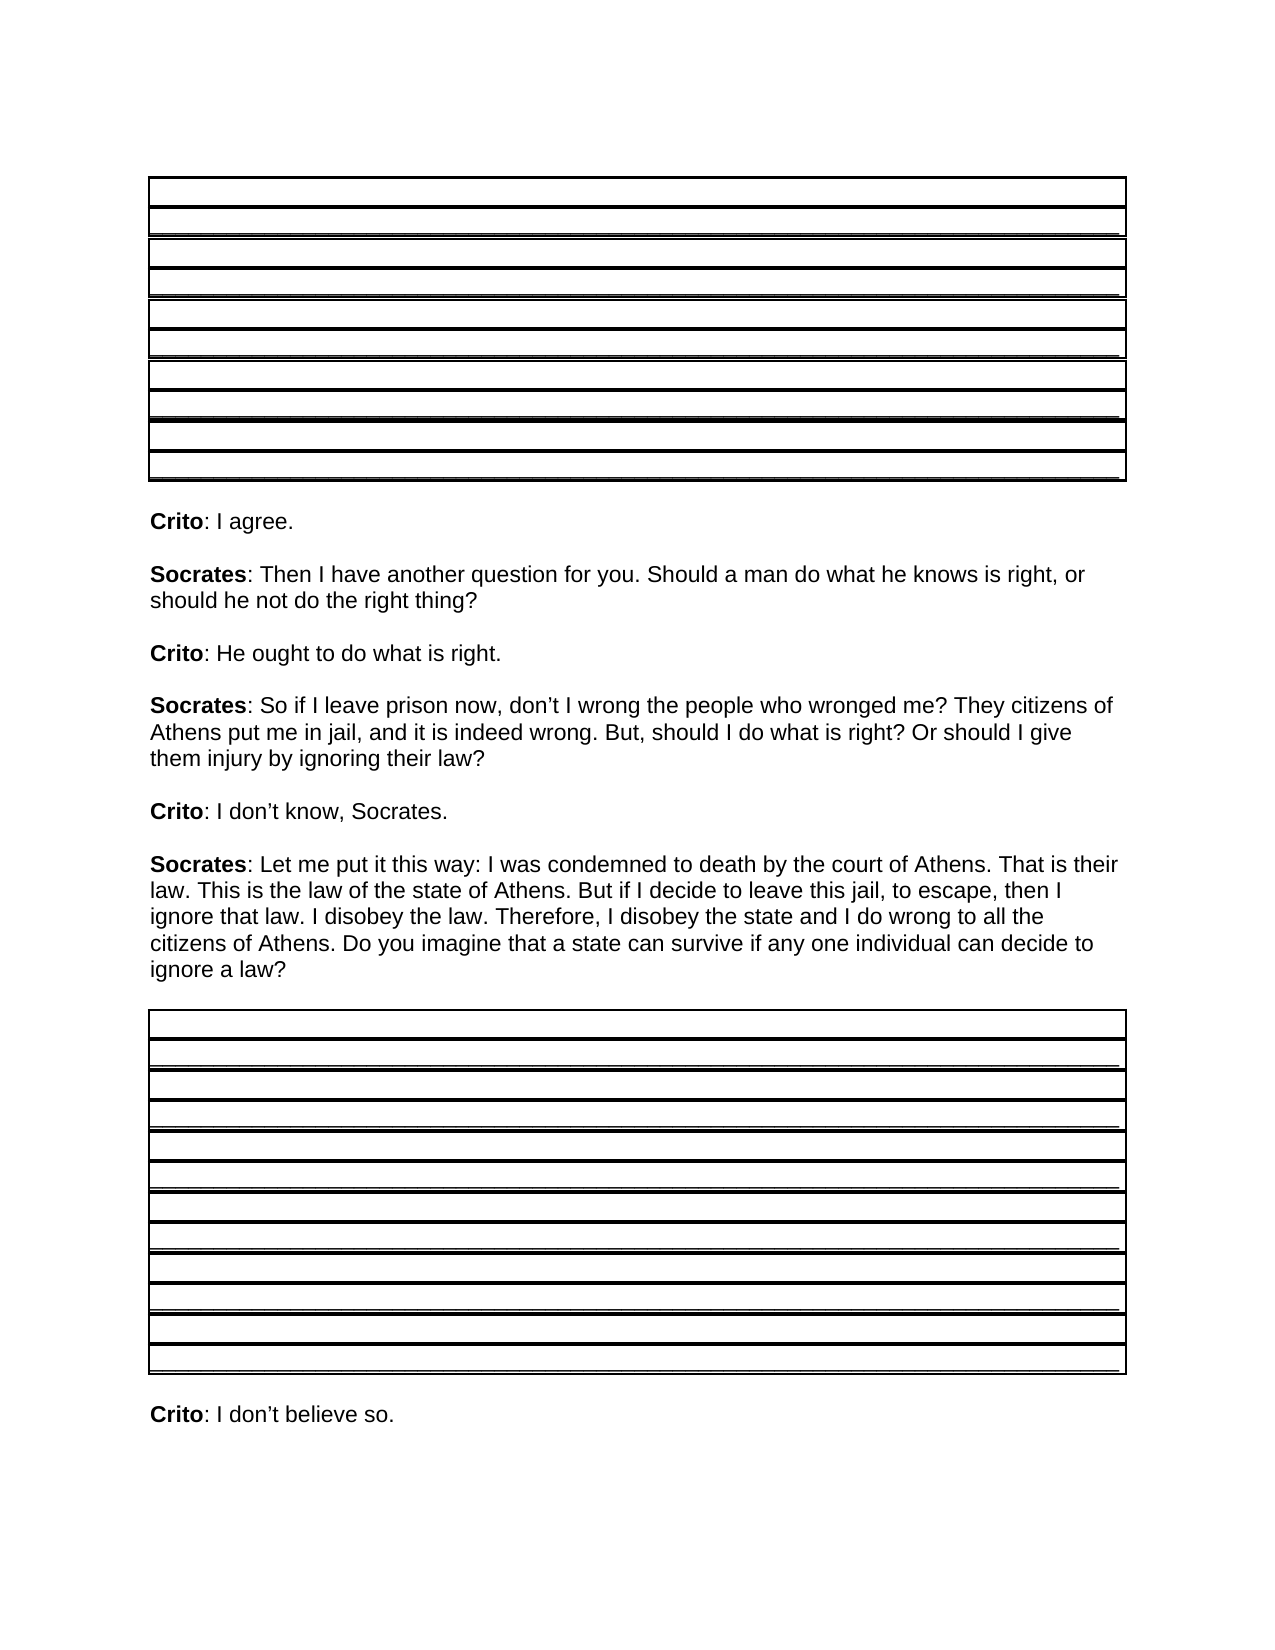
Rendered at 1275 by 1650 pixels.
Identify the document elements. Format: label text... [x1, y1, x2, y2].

text Socrates: Then I have another question for you. Should a man do what he knows is right, or should he not do the right thing? [150, 561, 1125, 613]
text ____________________________________________________________________________ [150, 1285, 1125, 1312]
text ____________________________________________________________________________ [150, 331, 1125, 357]
text Socrates: Let me put it this way: I was condemned to death by the court of Athens. That is their law. This is the law of the state of Athens. But if I decide to leave this jail, to escape, then I ignore that law. I disobey the law. Therefore, I disobey the state and I do wrong to all the citizens of Athens. Do you imagine that a state can survive if any one individual can decide to ignore a law? [150, 851, 1125, 982]
text ____________________________________________________________________________ [150, 209, 1125, 235]
text ____________________________________________________________________________ [150, 392, 1125, 418]
text ____________________________________________________________________________ [150, 1163, 1125, 1190]
text Crito: I don’t believe so. [150, 1401, 1125, 1428]
text ____________________________________________________________________________ [150, 1346, 1125, 1373]
text Crito: He ought to do what is right. [150, 640, 1125, 666]
text ____________________________________________________________________________ [150, 270, 1125, 296]
text ____________________________________________________________________________ [150, 1224, 1125, 1251]
text ____________________________________________________________________________ [150, 1041, 1125, 1068]
text Crito: I don’t know, Socrates. [150, 798, 1125, 824]
text Socrates: So if I leave prison now, don’t I wrong the people who wronged me? They citizens of Athens put me in jail, and it is indeed wrong. But, should I do what is right? Or should I give them injury by ignoring their law? [150, 692, 1125, 771]
text Crito: I agree. [150, 508, 1125, 534]
text ____________________________________________________________________________ [150, 453, 1125, 479]
text ____________________________________________________________________________ [150, 1102, 1125, 1129]
